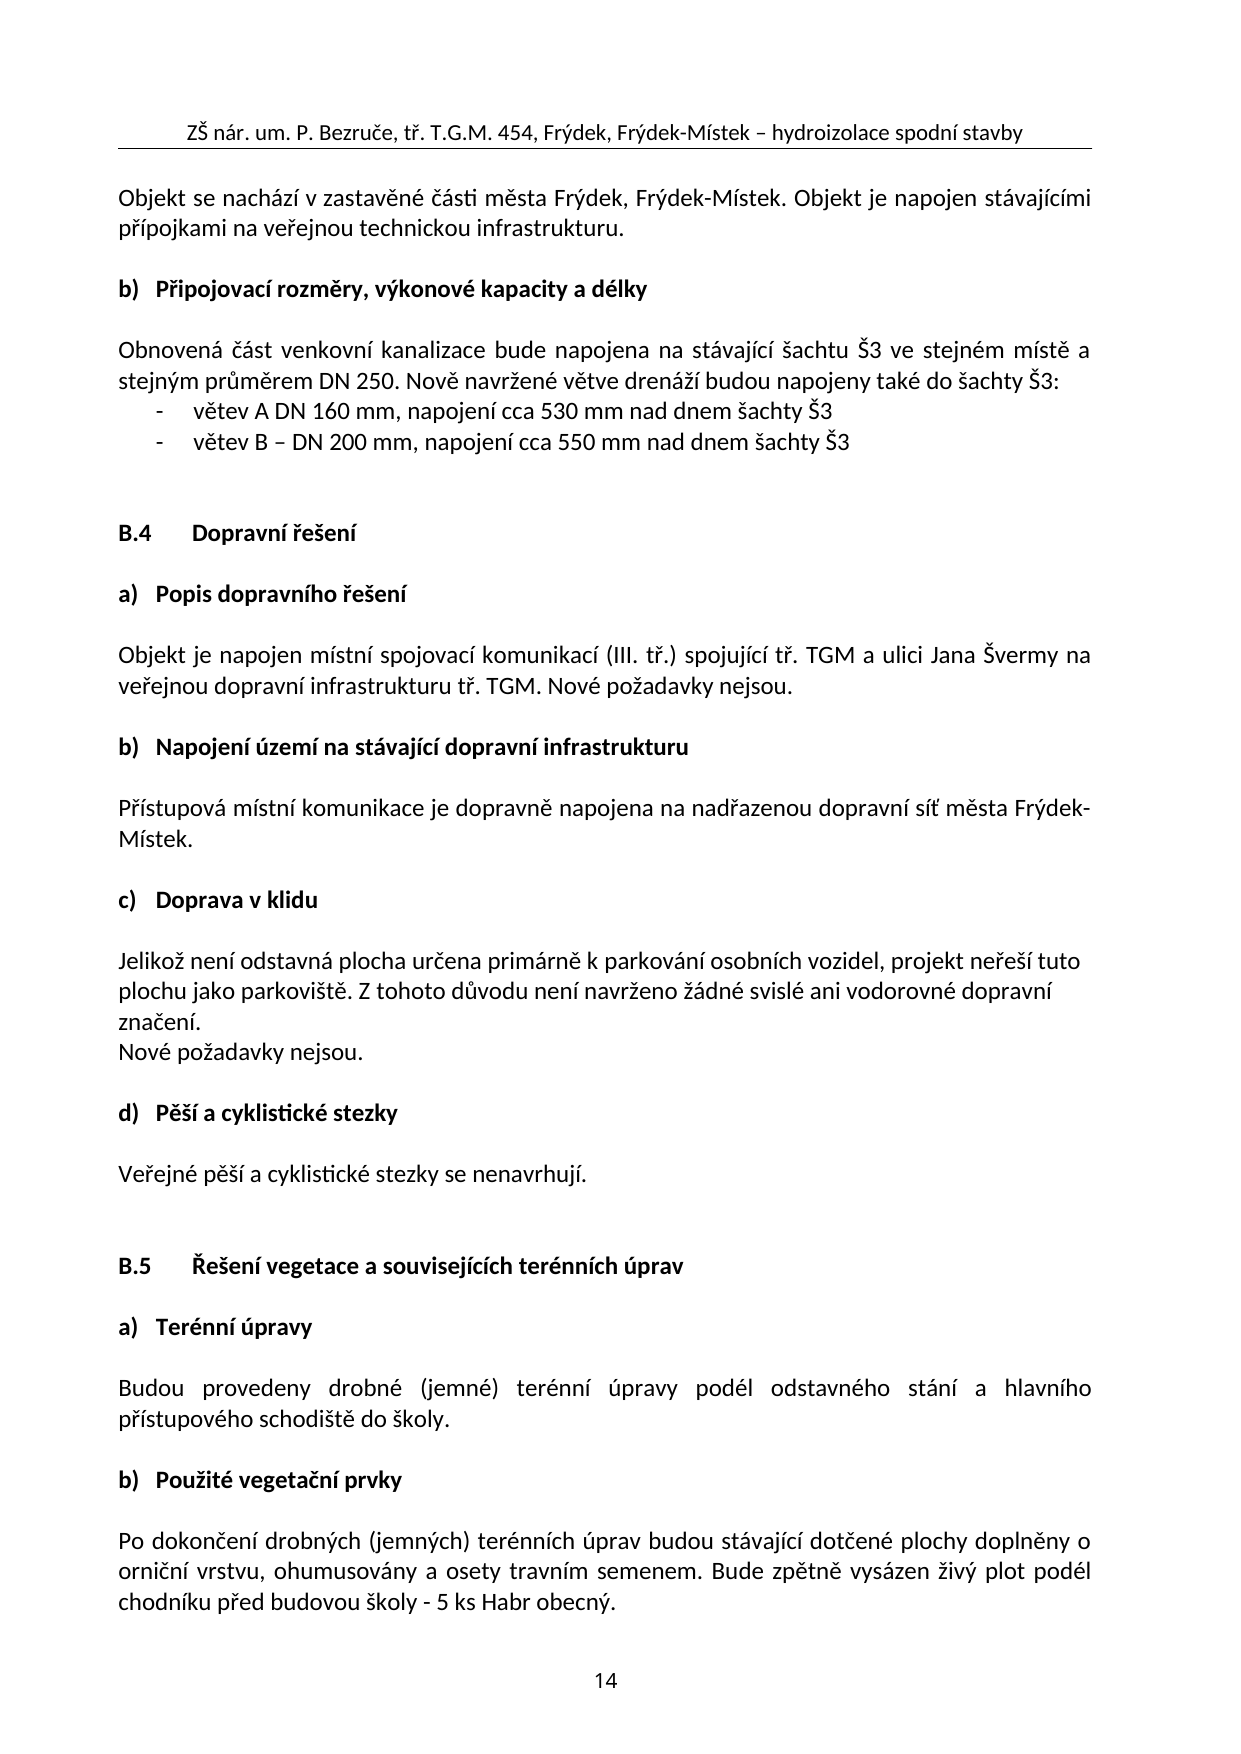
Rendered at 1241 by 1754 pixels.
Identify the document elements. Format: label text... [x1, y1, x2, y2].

list Připojovací rozměry, výkonové kapacity a délky [118, 273, 1092, 304]
list Napojení území na stávající dopravní infrastrukturu [118, 731, 1092, 762]
text Po dokončení drobných (jemných) terénních úprav budou stávající dotčené plochy doplněny o orniční vrstvu, ohumusovány a osety travním semenem. Bude zpětně vysázen živý plot podél chodníku před budovou školy - 5 ks Habr obecný. [118, 1525, 1092, 1616]
text B.5 Řešení vegetace a souvisejících terénních úprav [118, 1250, 1092, 1281]
list větev A DN 160 mm, napojení cca 530 mm nad dnem šachty Š3 [156, 396, 1092, 426]
text Veřejné pěší a cyklistické stezky se nenavrhují. [118, 1158, 1092, 1189]
text Objekt je napojen místní spojovací komunikací (III. tř.) spojující tř. TGM a ulici Jana Švermy na veřejnou dopravní infrastrukturu tř. TGM. Nové požadavky nejsou. [118, 640, 1092, 701]
text Přístupová místní komunikace je dopravně napojena na nadřazenou dopravní síť města Frýdek-Místek. [118, 792, 1092, 853]
text Obnovená část venkovní kanalizace bude napojena na stávající šachtu Š3 ve stejném místě a stejným průměrem DN 250. Nově navržené větve drenáží budou napojeny také do šachty Š3: [118, 334, 1092, 396]
list Použité vegetační prvky [118, 1464, 1092, 1494]
text Objekt se nachází v zastavěné části města Frýdek, Frýdek-Místek. Objekt je napojen stávajícími přípojkami na veřejnou technickou infrastrukturu. [118, 182, 1092, 243]
list Terénní úpravy [118, 1311, 1092, 1342]
text Jelikož není odstavná plocha určena primárně k parkování osobních vozidel, projekt neřeší tuto plochu jako parkoviště. Z tohoto důvodu není navrženo žádné svislé ani vodorovné dopravní značení. [118, 945, 1092, 1036]
text Nové požadavky nejsou. [118, 1036, 1092, 1067]
list Doprava v klidu [118, 884, 1092, 914]
text B.4 Dopravní řešení [118, 518, 1092, 548]
list Pěší a cyklistické stezky [118, 1097, 1092, 1128]
text Budou provedeny drobné (jemné) terénní úpravy podél odstavného stání a hlavního přístupového schodiště do školy. [118, 1372, 1092, 1433]
list větev B – DN 200 mm, napojení cca 550 mm nad dnem šachty Š3 [156, 426, 1092, 457]
list Popis dopravního řešení [118, 579, 1092, 609]
